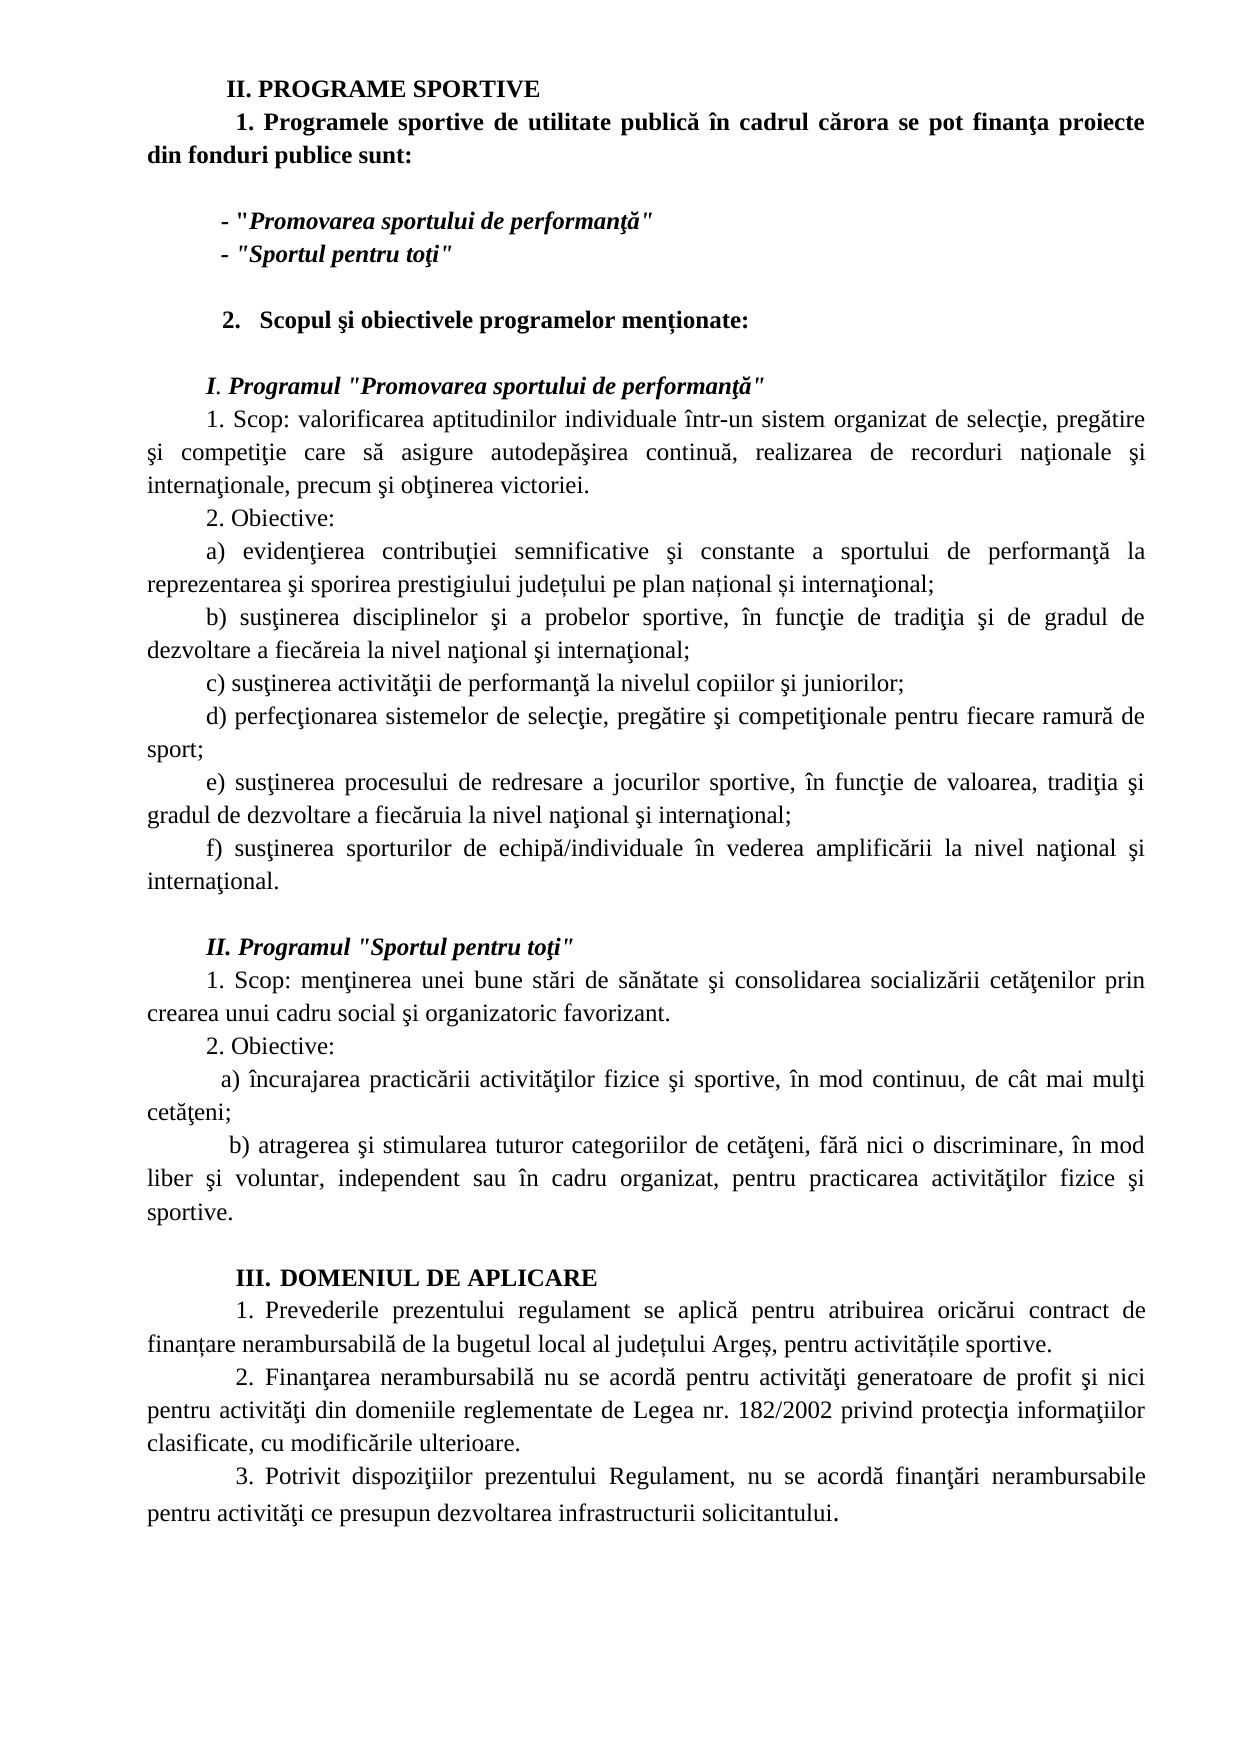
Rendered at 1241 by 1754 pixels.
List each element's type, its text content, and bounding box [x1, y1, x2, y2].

text I. Programul "Promovarea sportului de performanţă" [147, 371, 1146, 400]
text b) susţinerea disciplinelor şi a probelor sportive, în funcţie de tradiţia şi de gradul de dezvoltare a fiecăreia la nivel naţional şi internaţional; [147, 602, 1146, 664]
list Prevederile prezentului regulament se aplică pentru atribuirea oricărui contract de finanțare nerambursabilă de la bugetul local al județului Argeș, pentru activitățile sportive. [147, 1296, 1146, 1357]
list Finanţarea nerambursabilă nu se acordă pentru activităţi generatoare de profit şi nici pentru activităţi din domeniile reglementate de Legea nr. 182/2002 privind protecţia informaţiilor clasificate, cu modificările ulterioare. [147, 1362, 1146, 1456]
text b) atragerea şi stimularea tuturor categoriilor de cetăţeni, fără nici o discriminare, în mod liber şi voluntar, independent sau în cadru organizat, pentru practicarea activităţilor fizice şi sportive. [147, 1131, 1146, 1225]
text 2. Obiective: [147, 1031, 1146, 1060]
text c) susţinerea activităţii de performanţă la nivelul copiilor şi juniorilor; [147, 668, 1146, 697]
text 1. Scop: menţinerea unei bune stări de sănătate şi consolidarea socializării cetăţenilor prin crearea unui cadru social şi organizatoric favorizant. [147, 965, 1146, 1027]
text - "Sportul pentru toţi" [221, 239, 1146, 268]
text a) evidenţierea contribuţiei semnificative şi constante a sportului de performanţă la reprezentarea şi sporirea prestigiului județului pe plan național și internaţional; [147, 536, 1146, 598]
list Potrivit dispoziţiilor prezentului Regulament, nu se acordă finanţări nerambursabile pentru activităţi ce presupun dezvoltarea infrastructurii solicitantului. [147, 1461, 1146, 1529]
text d) perfecţionarea sistemelor de selecţie, pregătire şi competiţionale pentru fiecare ramură de sport; [147, 701, 1146, 763]
text f) susţinerea sporturilor de echipă/individuale în vederea amplificării la nivel naţional şi internaţional. [147, 833, 1146, 895]
subtitle DOMENIUL DE APLICARE [235, 1263, 1146, 1291]
text 1. Scop: valorificarea aptitudinilor individuale într-un sistem organizat de selecţie, pregătire şi competiţie care să asigure autodepăşirea continuă, realizarea de recorduri naţionale şi internaţionale, precum şi obţinerea victoriei. [147, 404, 1146, 499]
text II. Programul "Sportul pentru toţi" [147, 932, 1146, 961]
text a) încurajarea practicării activităţilor fizice şi sportive, în mod continuu, de cât mai mulţi cetăţeni; [147, 1064, 1146, 1126]
subtitle II. PROGRAME SPORTIVE [226, 74, 1146, 103]
list Scopul şi obiectivele programelor menționate: [222, 305, 1146, 334]
text e) susţinerea procesului de redresare a jocurilor sportive, în funcţie de valoarea, tradiţia şi gradul de dezvoltare a fiecăruia la nivel naţional şi internaţional; [147, 767, 1146, 829]
text 1. Programele sportive de utilitate publică în cadrul cărora se pot finanţa proiecte din fonduri publice sunt: [147, 107, 1146, 169]
text 2. Obiective: [147, 503, 1146, 532]
text - "Promovarea sportului de performanţă" [221, 206, 1146, 235]
